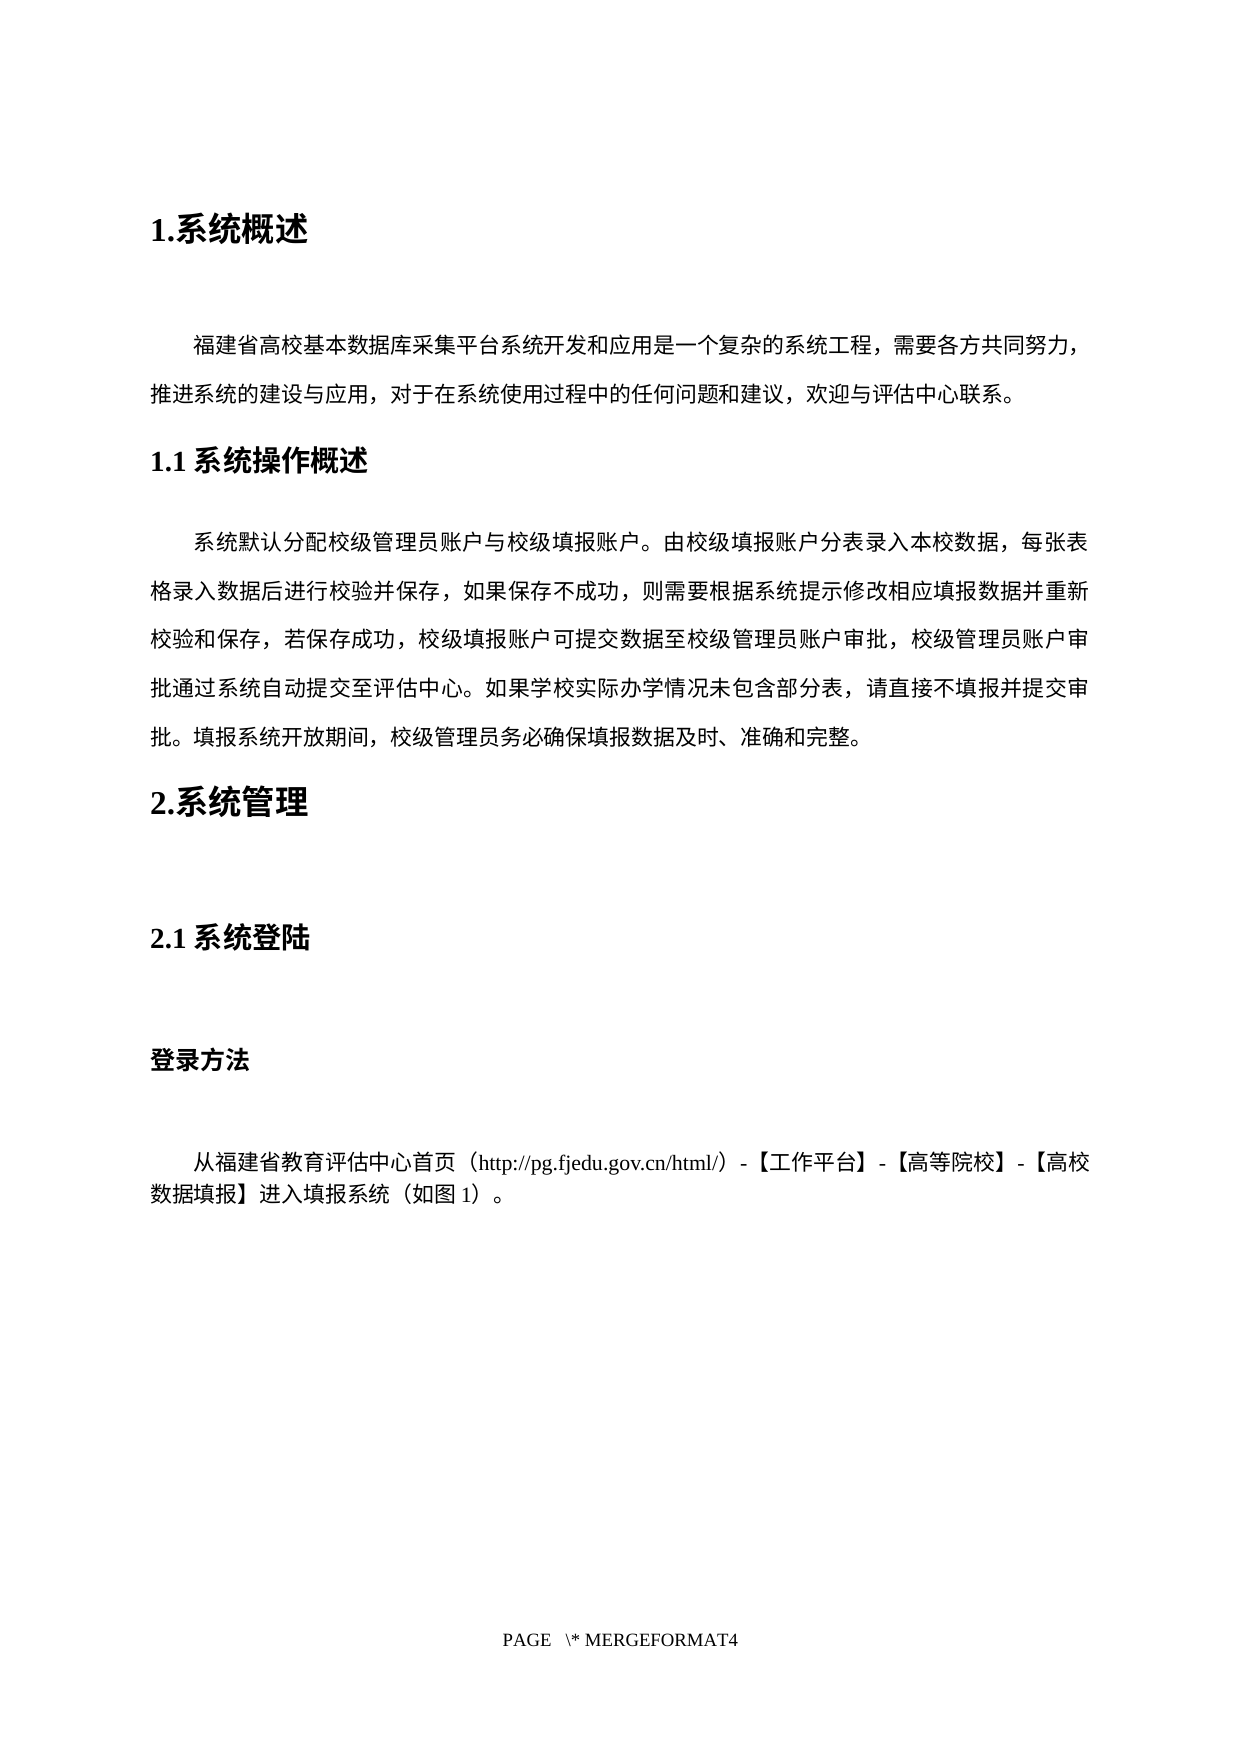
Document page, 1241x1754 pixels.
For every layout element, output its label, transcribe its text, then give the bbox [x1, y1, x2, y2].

subtitle 登录方法 [150, 1026, 1090, 1091]
text 系统默认分配校级管理员账户与校级填报账户。由校级填报账户分表录入本校数据，每张表格录入数据后进行校验并保存，如果保存不成功，则需要根据系统提示修改相应填报数据并重新校验和保存，若保存成功，校级填报账户可提交数据至校级管理员账户审批，校级管理员账户审批通过系统自动提交至评估中心。如果学校实际办学情况未包含部分表，请直接不填报并提交审批。填报系统开放期间，校级管理员务必确保填报数据及时、准确和完整。 [150, 524, 1090, 752]
subtitle 2.系统管理 [150, 768, 1090, 833]
subtitle 2.1 系统登陆 [150, 903, 1090, 968]
text 从福建省教育评估中心首页（http://pg.fjedu.gov.cn/html/）-【工作平台】-【高等院校】-【高校数据填报】进入填报系统（如图1）。 [150, 1144, 1090, 1209]
subtitle 1.系统概述 [150, 194, 1090, 259]
subtitle 1.1 系统操作概述 [150, 427, 1090, 492]
text 福建省高校基本数据库采集平台系统开发和应用是一个复杂的系统工程，需要各方共同努力，推进系统的建设与应用，对于在系统使用过程中的任何问题和建议，欢迎与评估中心联系。 [150, 327, 1090, 409]
